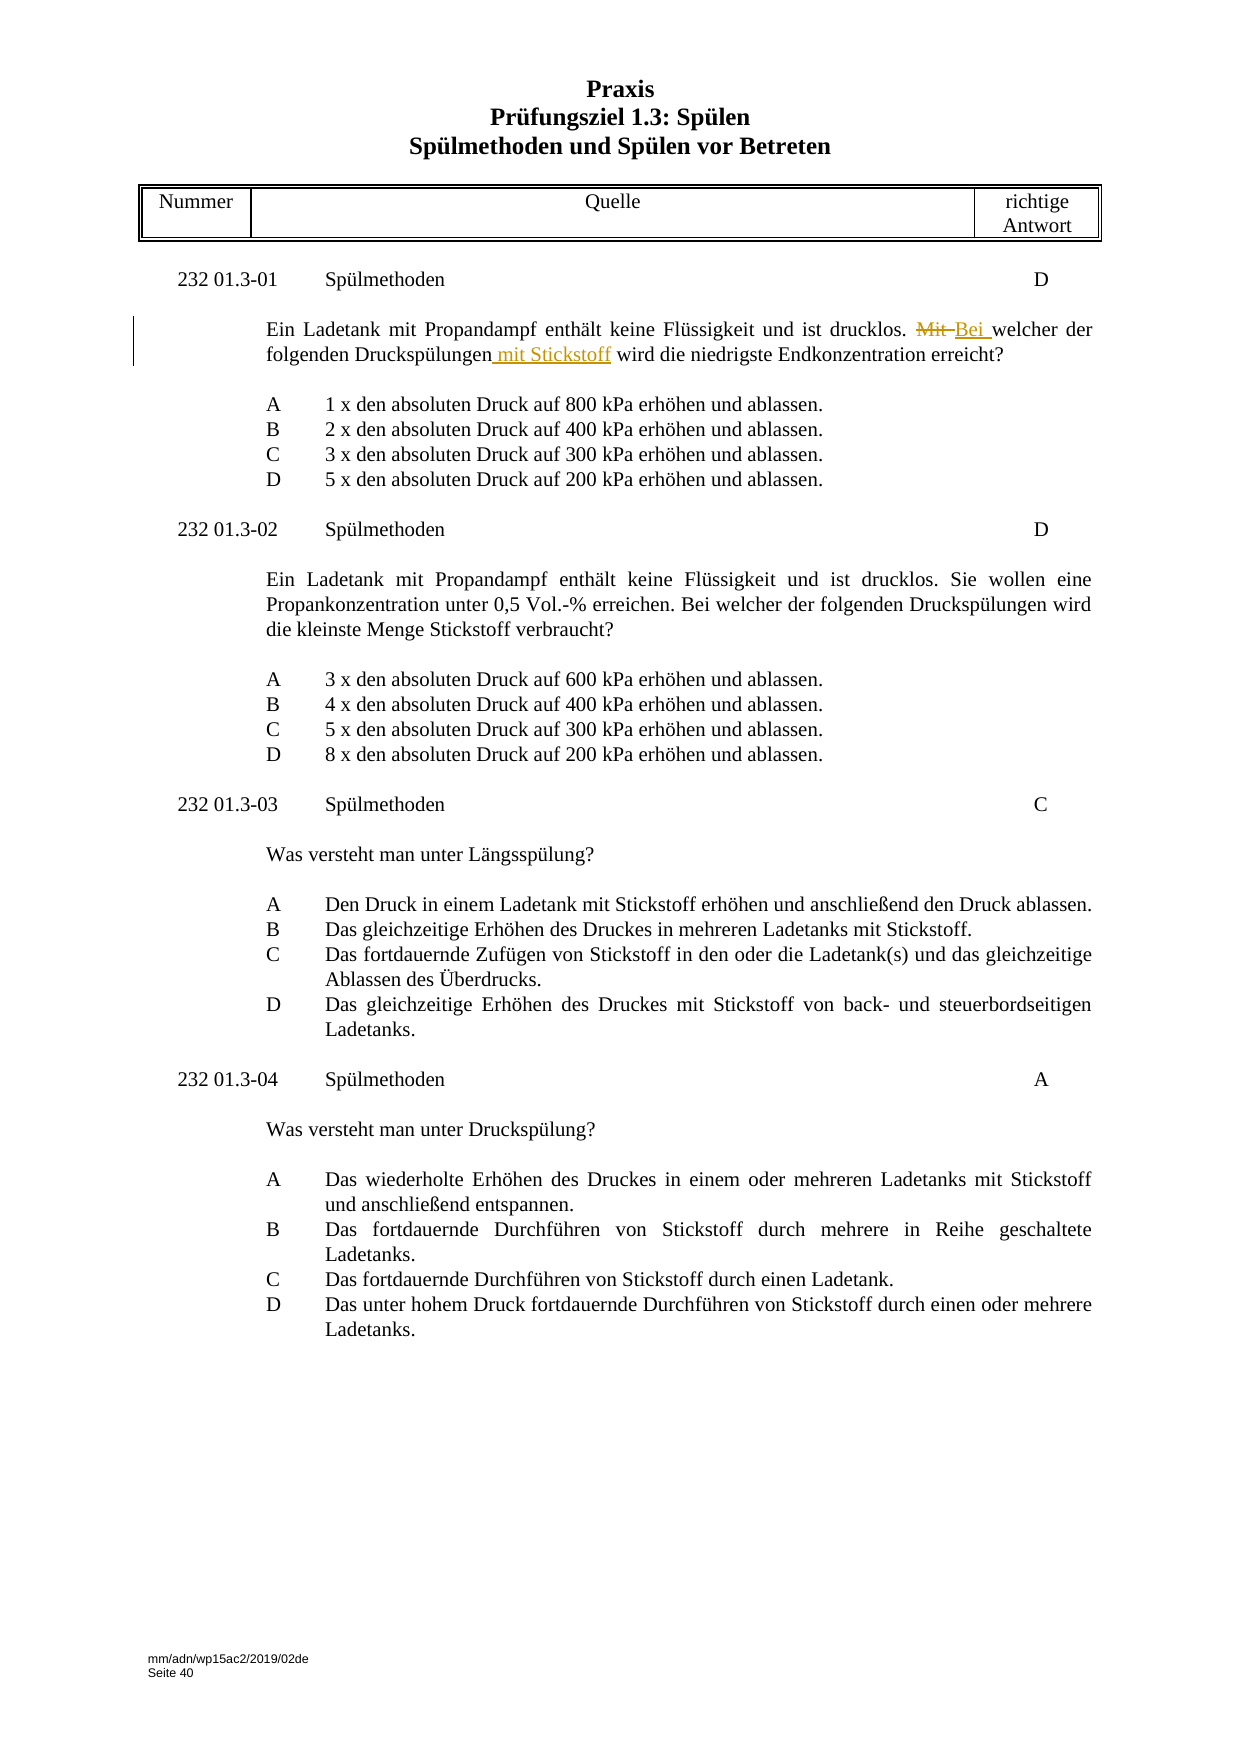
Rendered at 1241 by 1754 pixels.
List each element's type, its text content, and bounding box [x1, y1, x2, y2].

text B Das gleichzeitige Erhöhen des Druckes in mehreren Ladetanks mit Stickstoff. [148, 916, 1093, 941]
text Was versteht man unter Druckspülung? [148, 1116, 1093, 1141]
text Ein Ladetank mit Propandampf enthält keine Flüssigkeit und ist drucklos. welcher der folgenden Druckspülungen wird die niedrigste Endkonzentration erreicht? [148, 316, 1093, 366]
text 232 01.3-02 Spülmethoden D [148, 516, 1093, 541]
text C 5 x den absoluten Druck auf 300 kPa erhöhen und ablassen. [148, 716, 1093, 741]
text A Das wiederholte Erhöhen des Druckes in einem oder mehreren Ladetanks mit Stickstoff und anschließend entspannen. [148, 1166, 1093, 1216]
text 232 01.3-01 Spülmethoden D [148, 266, 1093, 291]
text 232 01.3-03 Spülmethoden C [148, 791, 1093, 816]
text D Das unter hohem Druck fortdauernde Durchführen von Stickstoff durch einen oder mehrere Ladetanks. [148, 1291, 1093, 1341]
text B 2 x den absoluten Druck auf 400 kPa erhöhen und ablassen. [148, 416, 1093, 441]
text D Das gleichzeitige Erhöhen des Druckes mit Stickstoff von back- und steuerbordseitigen Ladetanks. [148, 991, 1093, 1041]
text B Das fortdauernde Durchführen von Stickstoff durch mehrere in Reihe geschaltete Ladetanks. [148, 1216, 1093, 1266]
text C 3 x den absoluten Druck auf 300 kPa erhöhen und ablassen. [148, 441, 1093, 466]
text C Das fortdauernde Zufügen von Stickstoff in den oder die Ladetank(s) und das gleichzeitige Ablassen des Überdrucks. [148, 941, 1093, 991]
text Was versteht man unter Längsspülung? [148, 841, 1093, 866]
text D 8 x den absoluten Druck auf 200 kPa erhöhen und ablassen. [148, 741, 1093, 766]
text Ein Ladetank mit Propandampf enthält keine Flüssigkeit und ist drucklos. Sie wollen eine Propankonzentration unter 0,5 Vol.-% erreichen. Bei welcher der folgenden Druckspülungen wird die kleinste Menge Stickstoff verbraucht? [148, 566, 1093, 641]
text D 5 x den absoluten Druck auf 200 kPa erhöhen und ablassen. [148, 466, 1093, 491]
text 232 01.3-04 Spülmethoden A [148, 1066, 1093, 1091]
text C Das fortdauernde Durchführen von Stickstoff durch einen Ladetank. [148, 1266, 1093, 1291]
text B 4 x den absoluten Druck auf 400 kPa erhöhen und ablassen. [148, 691, 1093, 716]
text A Den Druck in einem Ladetank mit Stickstoff erhöhen und anschließend den Druck ablassen. [148, 891, 1093, 916]
text A 1 x den absoluten Druck auf 800 kPa erhöhen und ablassen. [148, 391, 1093, 416]
text A 3 x den absoluten Druck auf 600 kPa erhöhen und ablassen. [148, 666, 1093, 691]
